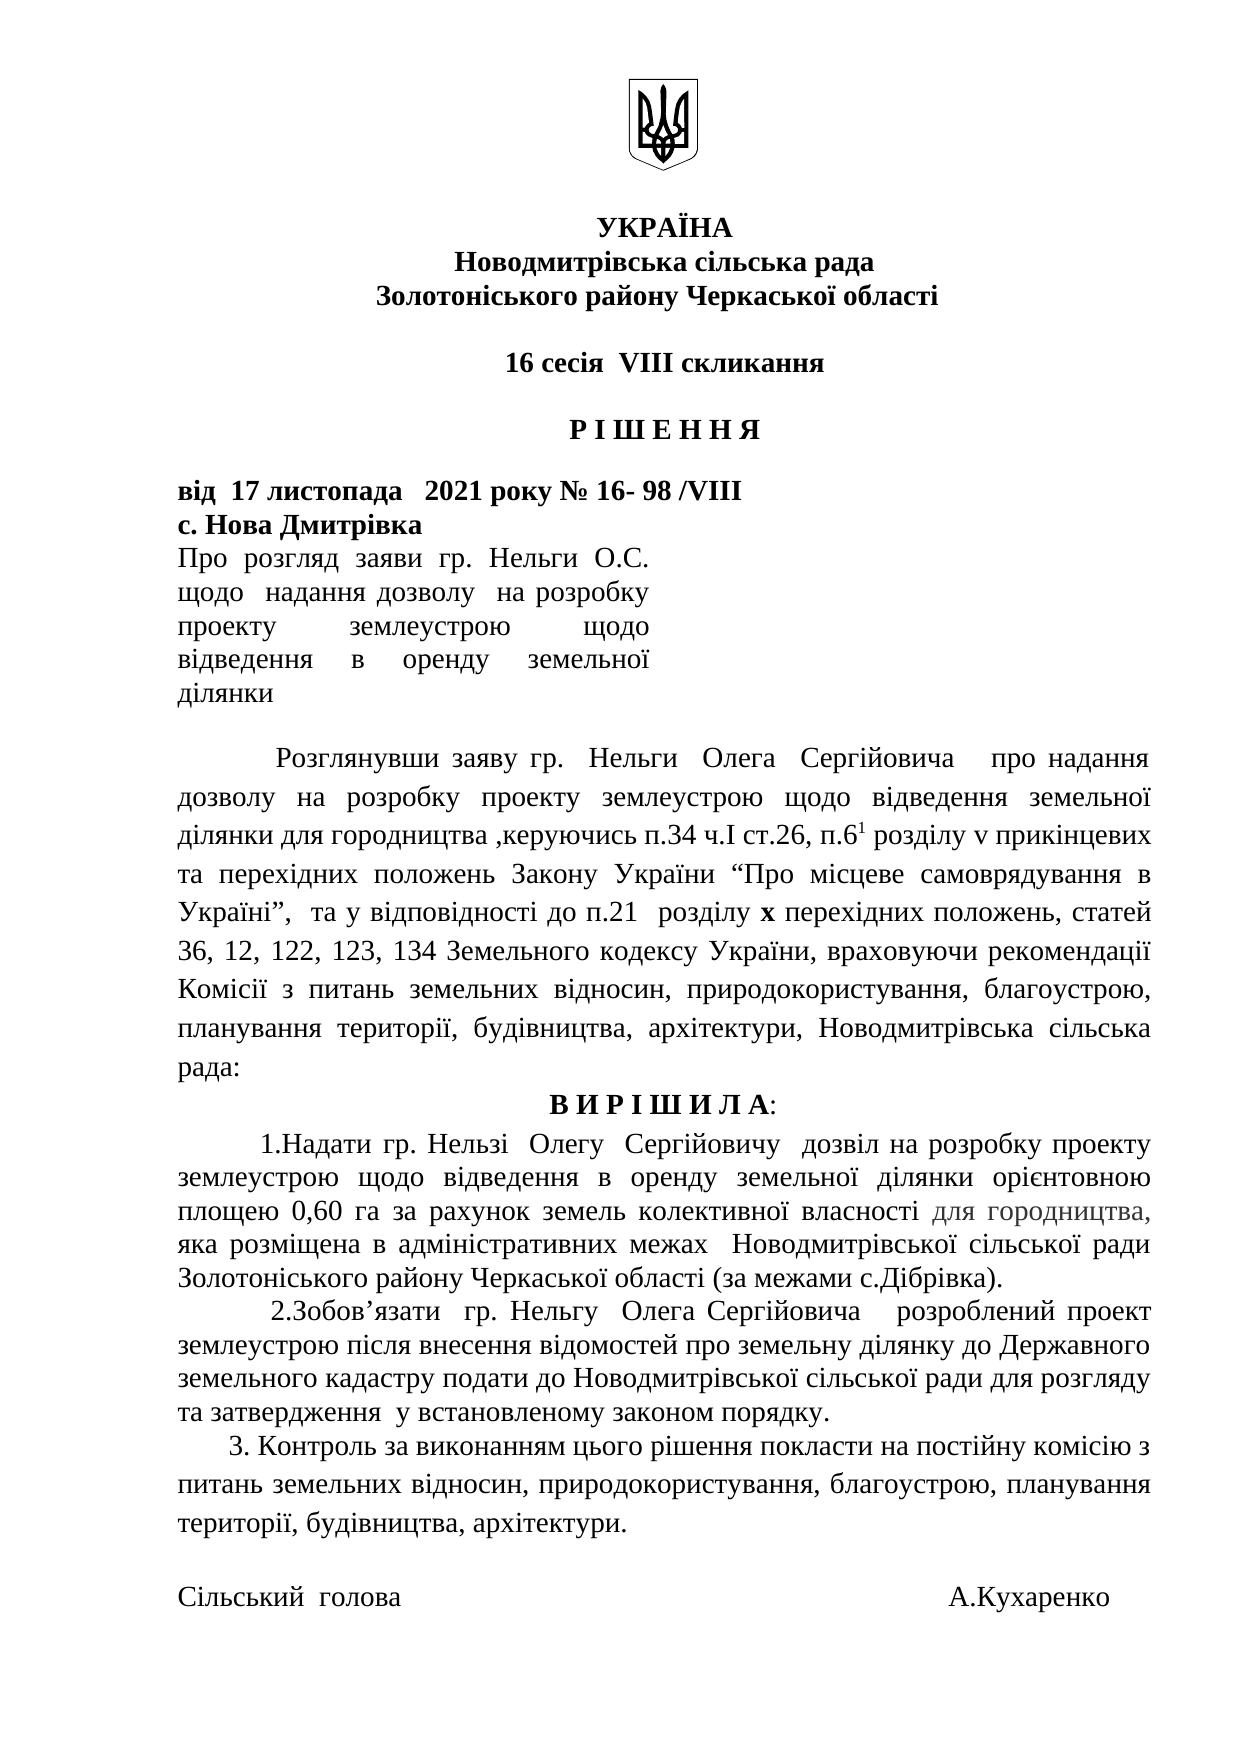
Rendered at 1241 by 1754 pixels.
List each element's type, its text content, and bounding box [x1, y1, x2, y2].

text Про розгляд заяви гр. Нельги О.С. щодо надання дозволу на розробку проекту землеустрою щодо відведення в оренду земельної ділянки [177, 541, 650, 708]
text Золотоніського району Черкаської області [177, 278, 1137, 311]
text Р І Ш Е Н Н Я [177, 412, 1152, 445]
text Розглянувши заяву гр. Нельги Олега Сергійовича про надання дозволу на розробку проекту землеустрою щодо відведення земельної ділянки для городництва ,керуючись п.34 ч.І ст.26, п.61 розділу v прикінцевих та перехідних положень Закону України “Про місцеве самоврядування в Україні”, та у відповідності до п.21 розділу x перехідних положень, статей 36, 12, 122, 123, 134 Земельного кодексу України, враховуючи рекомендації Комісії з питань земельних відносин, природокористування, благоустрою, планування території, будівництва, архітектури, Новодмитрівська сільська рада: [177, 740, 1152, 1082]
text УКРАЇНА [177, 211, 1152, 244]
text В И Р І Ш И Л А: [177, 1087, 1152, 1121]
text 16 сесія VIІІ скликання [177, 345, 1152, 378]
text 3. Контроль за виконанням цього рішення покласти на постійну комісію з питань земельних відносин, природокористування, благоустрою, планування території, будівництва, архітектури. [177, 1428, 1152, 1538]
text від 17 листопада 2021 року № 16- 98 /VІІІ [177, 473, 1152, 507]
text Сільський голова А.Кухаренко [177, 1579, 1152, 1613]
text с. Нова Дмитрівка [177, 507, 1152, 541]
text 1.Надати гр. Нельзі Олегу Сергійовичу дозвіл на розробку проекту землеустрою щодо відведення в оренду земельної ділянки орієнтовною площею 0,60 га за рахунок земель колективної власності для городництва, яка розміщена в адміністративних межах Новодмитрівської сільської ради Золотоніського району Черкаської області (за межами с.Дібрівка). [177, 1126, 1152, 1293]
text Новодмитрівська сільська рада [177, 244, 1152, 278]
text 2.Зобов’язати гр. Нельгу Олега Сергійовича розроблений проект землеустрою після внесення відомостей про земельну ділянку до Державного земельного кадастру подати до Новодмитрівської сільської ради для розгляду та затвердження у встановленому законом порядку. [177, 1293, 1152, 1428]
